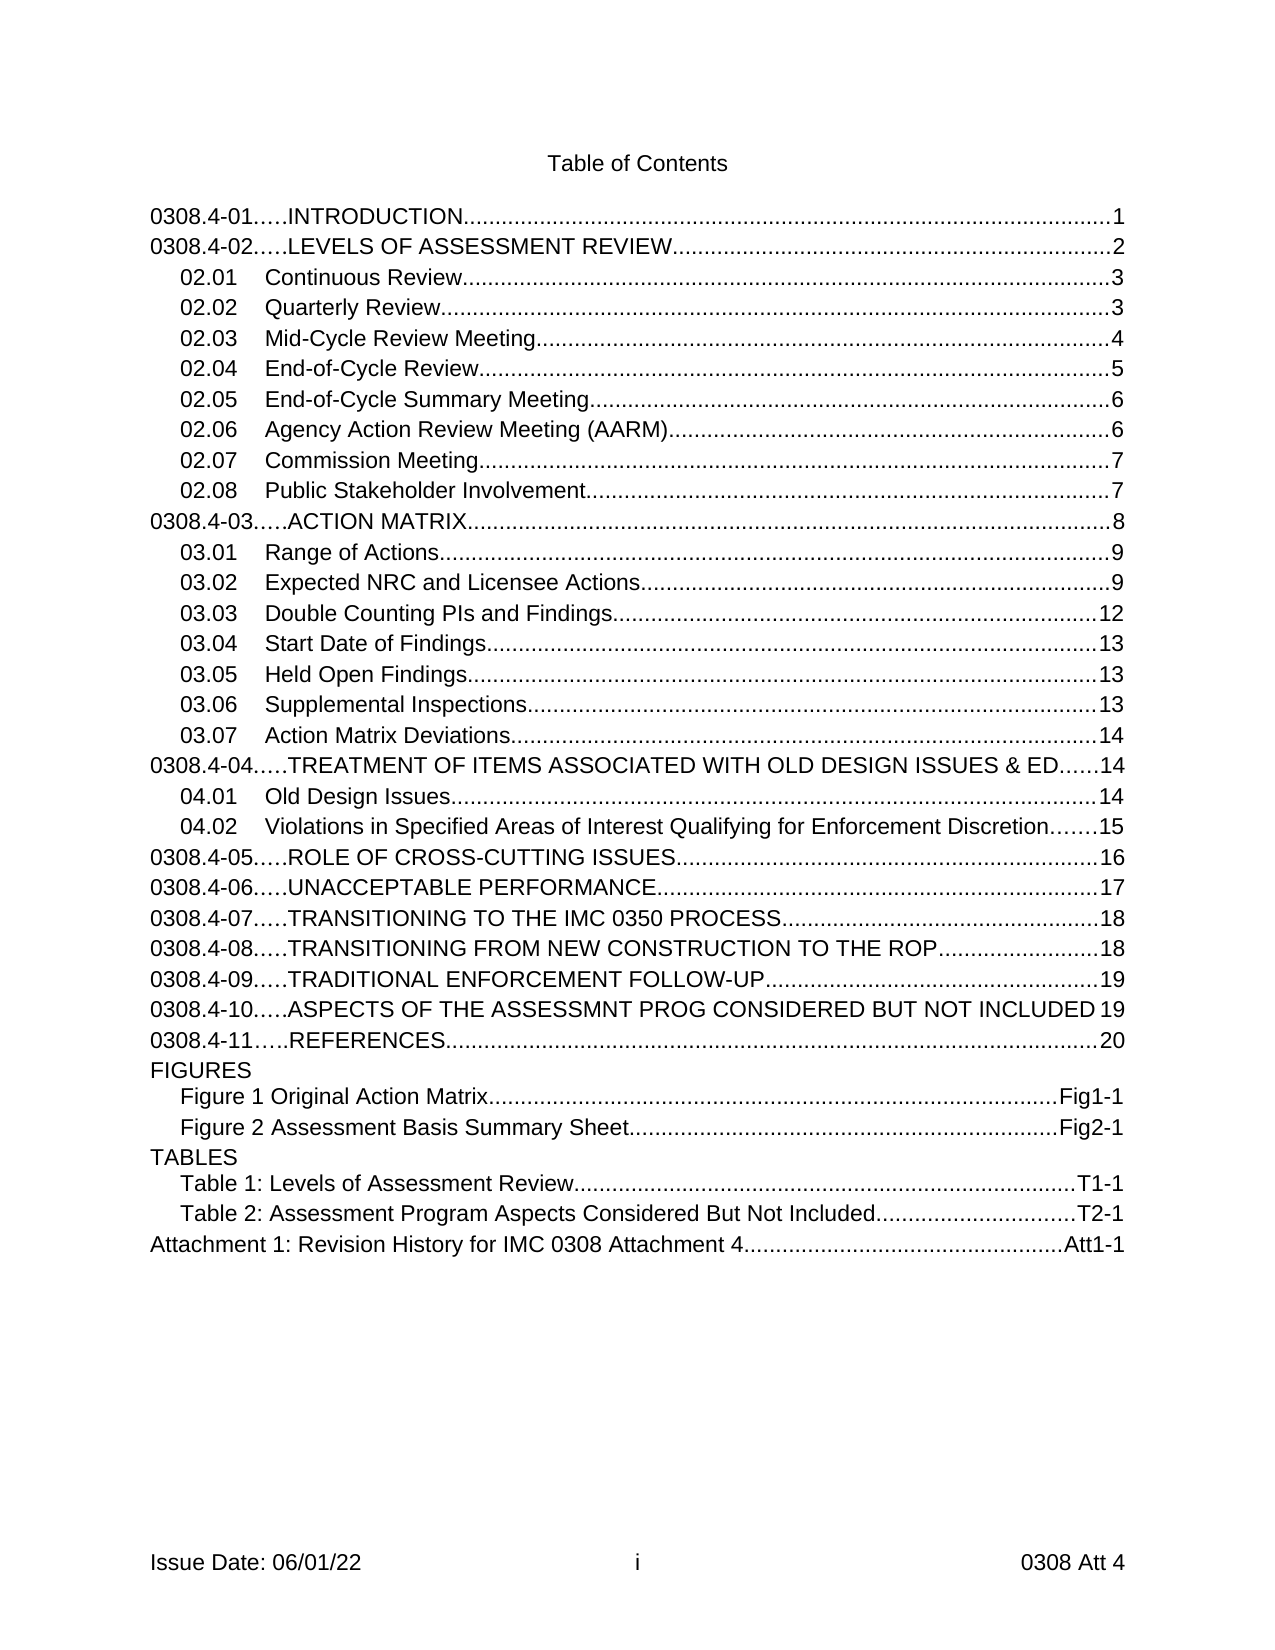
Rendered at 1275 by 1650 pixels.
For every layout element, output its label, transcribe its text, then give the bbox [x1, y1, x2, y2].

text Table of Contents [150, 150, 1125, 176]
